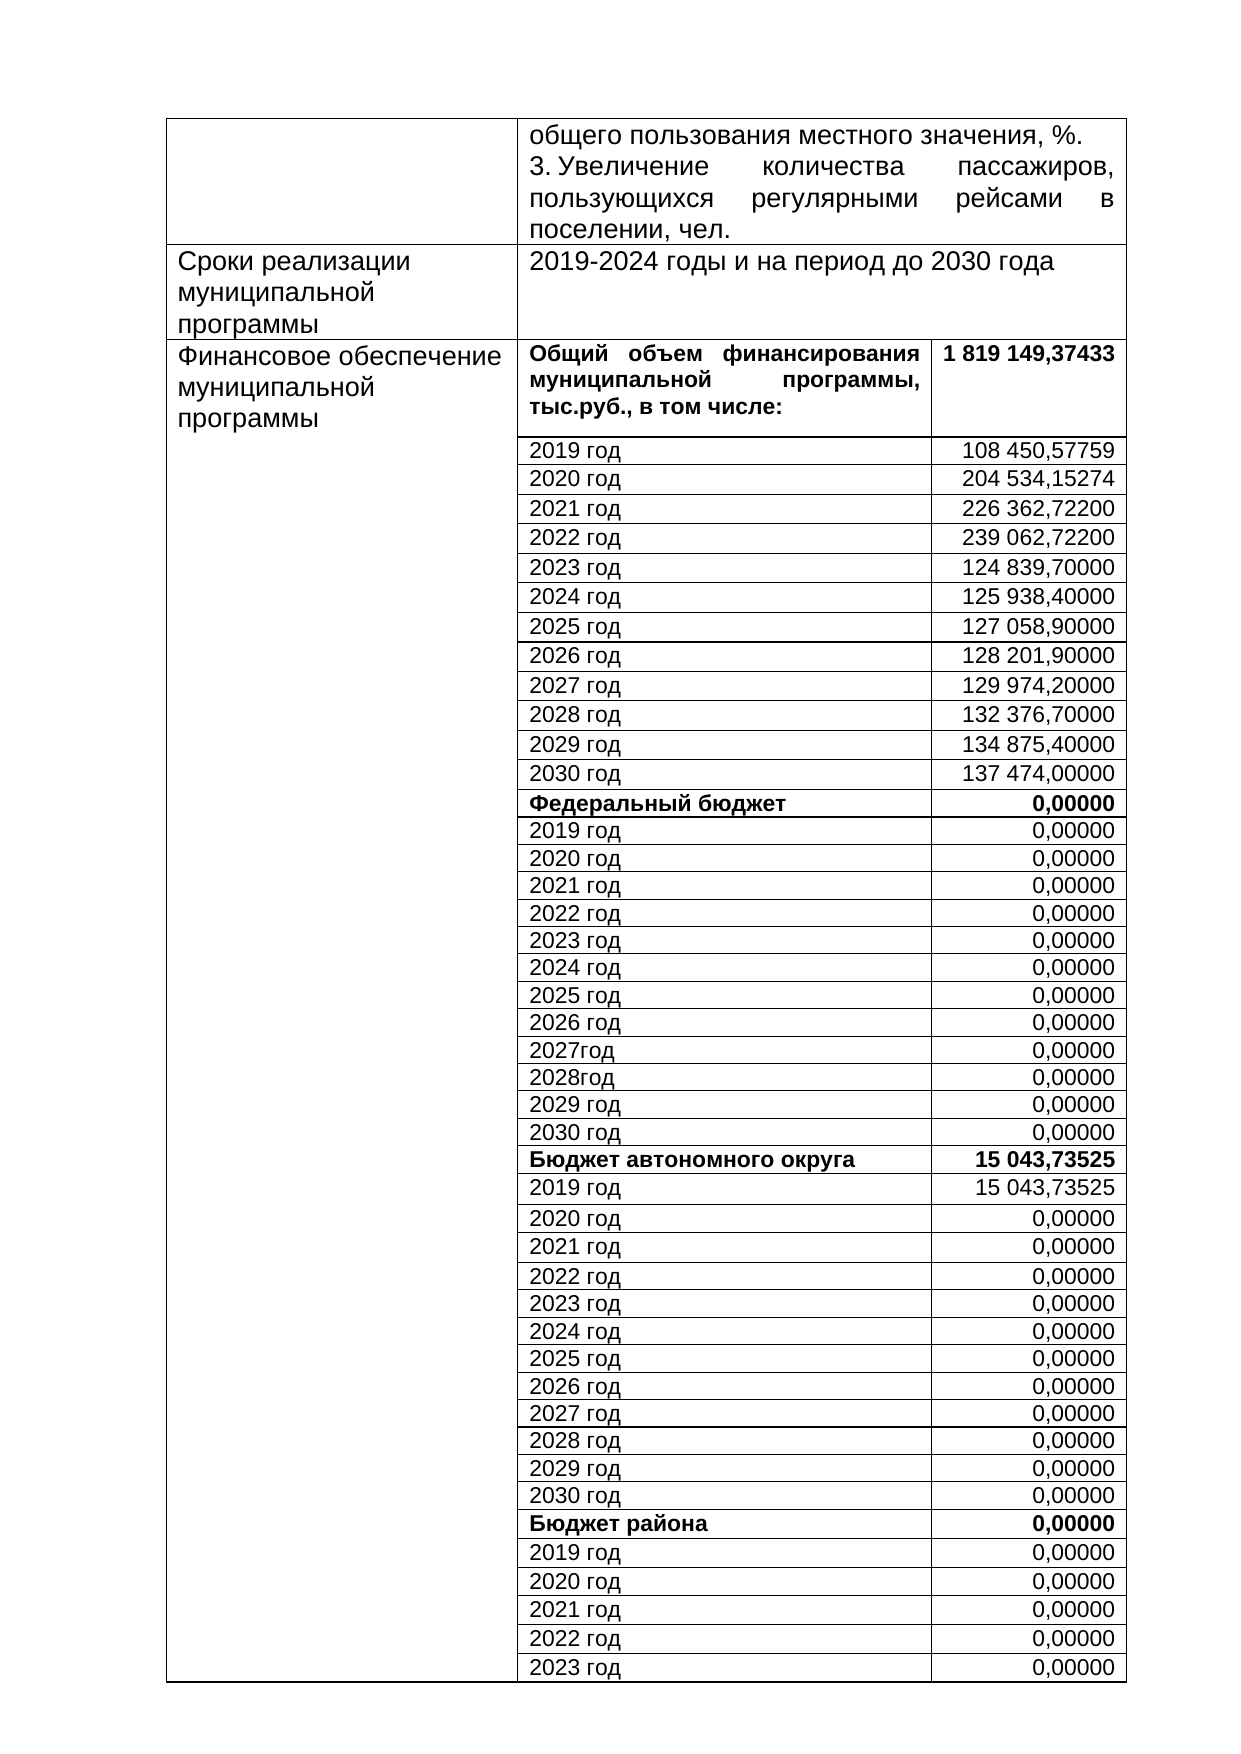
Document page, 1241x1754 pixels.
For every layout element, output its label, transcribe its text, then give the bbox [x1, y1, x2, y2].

table_cell 2028год [518, 1064, 931, 1090]
table_cell 2029 год [518, 1091, 931, 1118]
table_cell 2026 год [518, 643, 931, 671]
table_cell 0,00000 [932, 1568, 1126, 1594]
table_cell 2029 год [518, 1455, 931, 1481]
table_cell 0,00000 [932, 790, 1126, 816]
table_cell 2028 год [518, 1428, 931, 1454]
table_cell 2021 год [518, 1596, 931, 1623]
table_cell 2028 год [518, 701, 931, 730]
table_cell 0,00000 [932, 1064, 1126, 1090]
table_cell 134 875,40000 [932, 731, 1126, 759]
table_cell Общий объем финансирования муниципальной программы, тыс.руб., в том числе: [518, 340, 931, 436]
table_cell 204 534,15274 [932, 465, 1126, 493]
table_cell 2025 год [518, 982, 931, 1008]
table_cell 2020 год [518, 1568, 931, 1594]
table_cell 2027 год [518, 672, 931, 700]
table_cell 0,00000 [932, 1233, 1126, 1262]
table_cell 2026 год [518, 1009, 931, 1036]
table_cell 2024 год [518, 1318, 931, 1344]
table_cell 0,00000 [932, 1482, 1126, 1508]
table_cell 2025 год [518, 613, 931, 641]
table_cell 2024 год [518, 954, 931, 981]
table_cell 2020 год [518, 465, 931, 493]
table_cell 0,00000 [932, 1625, 1126, 1652]
table_cell 2023 год [518, 554, 931, 582]
table_cell 0,00000 [932, 1345, 1126, 1372]
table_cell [518, 119, 1126, 244]
table_cell 129 974,20000 [932, 672, 1126, 700]
table_cell Финансовое обеспечение муниципальной программы [167, 340, 517, 1681]
table_cell 0,00000 [932, 1654, 1126, 1681]
table_cell 0,00000 [932, 900, 1126, 926]
table_cell 2019 год [518, 818, 931, 844]
table_cell 0,00000 [932, 1373, 1126, 1399]
table_cell 2023 год [518, 927, 931, 953]
table_cell 0,00000 [932, 845, 1126, 871]
table_cell Бюджет района [518, 1510, 931, 1538]
table_cell 0,00000 [932, 1596, 1126, 1623]
table_cell 127 058,90000 [932, 613, 1126, 641]
table_cell 2021 год [518, 1233, 931, 1262]
table_cell 0,00000 [932, 1009, 1126, 1036]
table_cell 0,00000 [932, 1510, 1126, 1538]
table_cell 0,00000 [932, 818, 1126, 844]
table_cell 2022 год [518, 1625, 931, 1652]
table_cell 0,00000 [932, 1400, 1126, 1426]
table_cell 0,00000 [932, 1455, 1126, 1481]
table_cell 0,00000 [932, 1428, 1126, 1454]
table_cell 0,00000 [932, 982, 1126, 1008]
table_cell 0,00000 [932, 927, 1126, 953]
table_cell 2020 год [518, 1205, 931, 1232]
table_cell 2025 год [518, 1345, 931, 1372]
table_cell 2027год [518, 1037, 931, 1063]
table_cell 0,00000 [932, 1119, 1126, 1145]
table_cell 2019 год [518, 1174, 931, 1204]
table_cell 2030 год [518, 760, 931, 789]
table_cell 2023 год [518, 1654, 931, 1681]
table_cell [167, 119, 517, 244]
table_cell Федеральный бюджет [518, 790, 931, 816]
table_cell 2024 год [518, 583, 931, 612]
table_cell 0,00000 [932, 1205, 1126, 1232]
table_cell 2019 год [518, 1539, 931, 1567]
table_cell 2029 год [518, 731, 931, 759]
table_cell 125 938,40000 [932, 583, 1126, 612]
table_cell 0,00000 [932, 954, 1126, 981]
table_cell 2021 год [518, 872, 931, 898]
table_cell 226 362,72200 [932, 495, 1126, 523]
table_cell Бюджет автономного округа [518, 1146, 931, 1172]
table_cell 2022 год [518, 900, 931, 926]
table_cell 2030 год [518, 1119, 931, 1145]
table_cell 2022 год [518, 1263, 931, 1289]
table_cell 15 043,73525 [932, 1174, 1126, 1204]
table_cell 2026 год [518, 1373, 931, 1399]
table_cell 0,00000 [932, 1539, 1126, 1567]
table_cell 137 474,00000 [932, 760, 1126, 789]
table_cell 0,00000 [932, 1091, 1126, 1118]
table_cell 0,00000 [932, 1290, 1126, 1317]
table_cell 2022 год [518, 524, 931, 553]
table_cell 124 839,70000 [932, 554, 1126, 582]
table_cell 0,00000 [932, 1318, 1126, 1344]
table_cell 15 043,73525 [932, 1146, 1126, 1172]
table_cell 2020 год [518, 845, 931, 871]
table_cell 2027 год [518, 1400, 931, 1426]
table_cell 0,00000 [932, 1037, 1126, 1063]
table_cell 0,00000 [932, 872, 1126, 898]
table_cell 2019 год [518, 438, 931, 464]
table_cell 1 819 149,37433 [932, 340, 1126, 436]
table_cell 2021 год [518, 495, 931, 523]
table_cell 108 450,57759 [932, 438, 1126, 464]
table_cell 0,00000 [932, 1263, 1126, 1289]
table_cell 2019-2024 годы и на период до 2030 года [518, 245, 1126, 339]
table_cell 128 201,90000 [932, 643, 1126, 671]
table_cell 2023 год [518, 1290, 931, 1317]
table_cell 2030 год [518, 1482, 931, 1508]
table_cell Сроки реализации муниципальной программы [167, 245, 517, 339]
table_cell 239 062,72200 [932, 524, 1126, 553]
table_cell 132 376,70000 [932, 701, 1126, 730]
